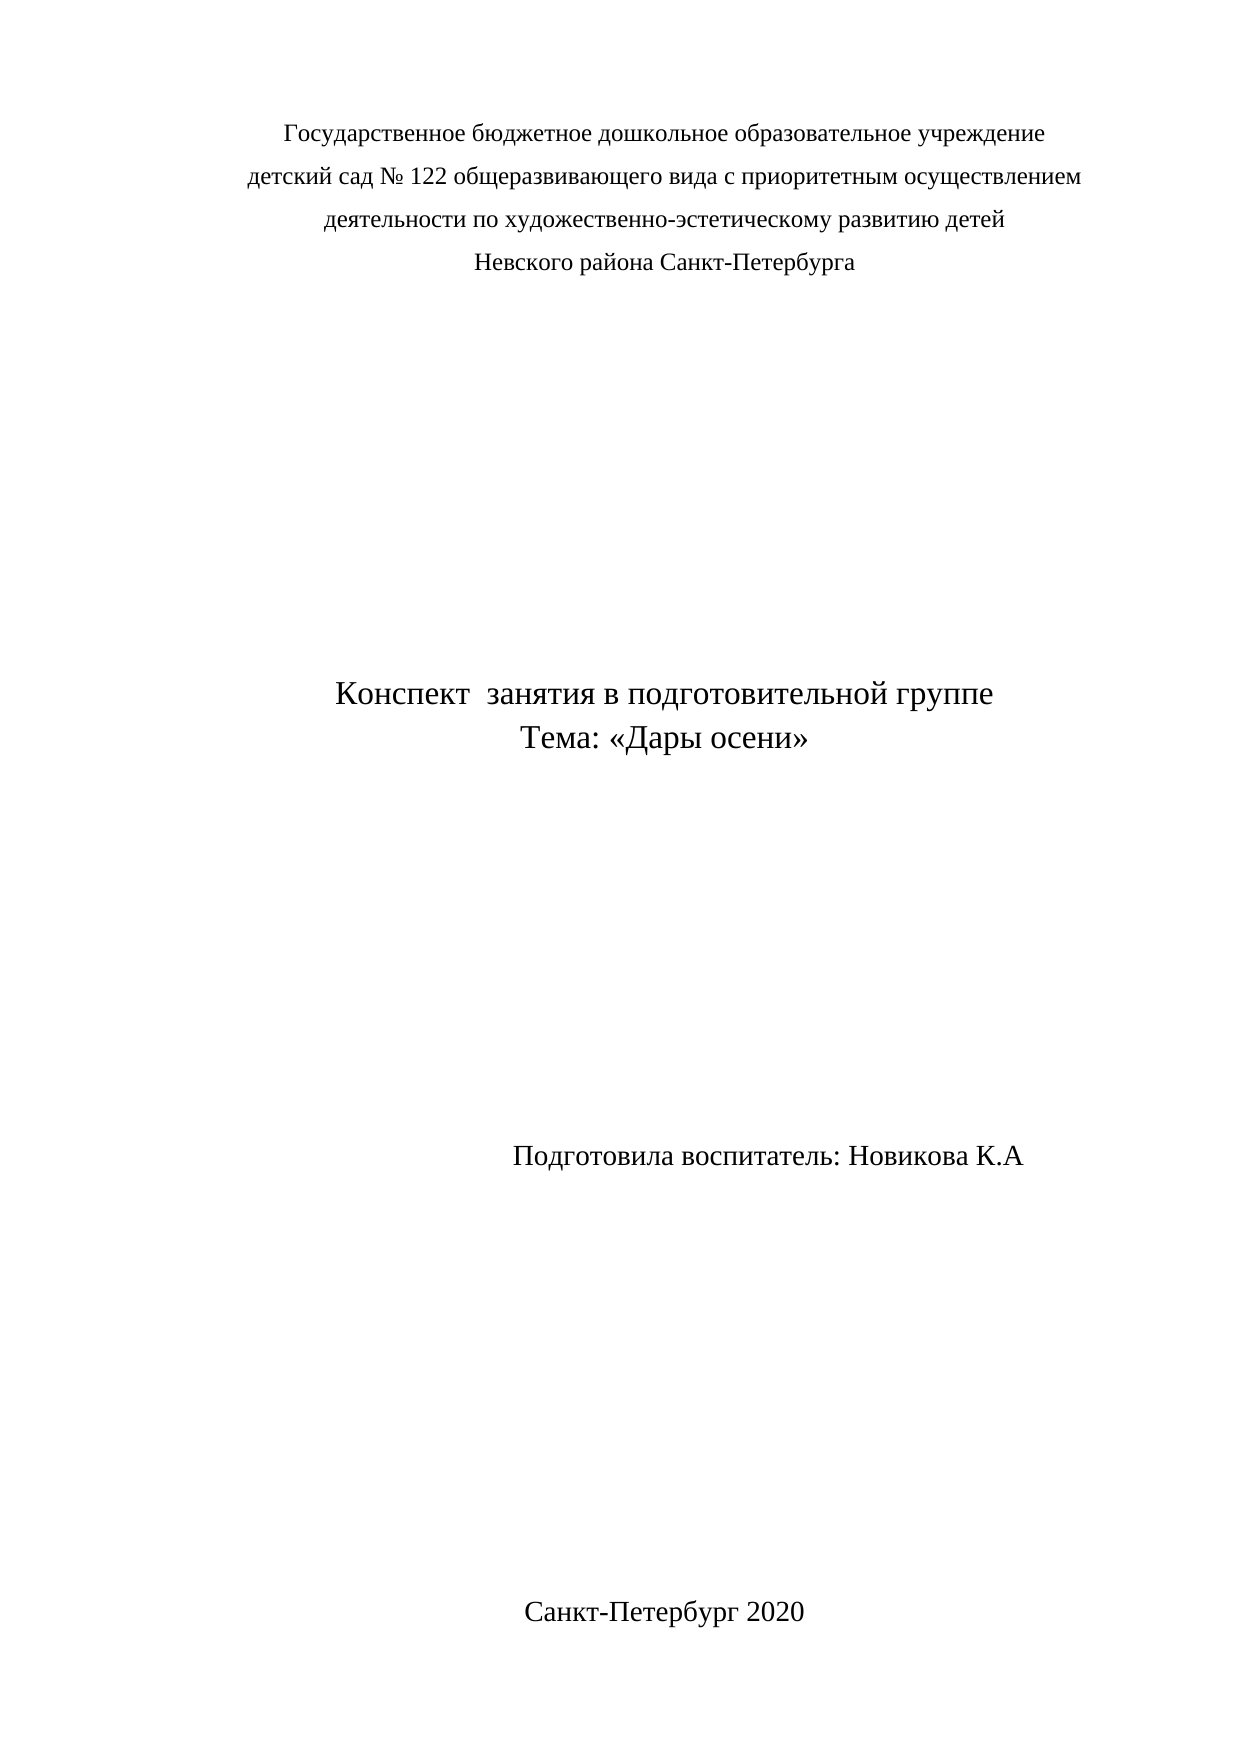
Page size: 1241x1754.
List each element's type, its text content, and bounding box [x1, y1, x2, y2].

text Подготовила воспитатель: Новикова К.А [177, 1138, 1152, 1172]
text Государственное бюджетное дошкольное образовательное учреждение детский сад № 122 общеразвивающего вида с приоритетным осуществлением деятельности по художественно-эстетическому развитию детей Невского района Санкт-Петербурга [177, 118, 1152, 276]
text Санкт-Петербург 2020 [177, 1594, 1152, 1627]
text Конспект занятия в подготовительной группе Тема: «Дары осени» [177, 673, 1152, 756]
